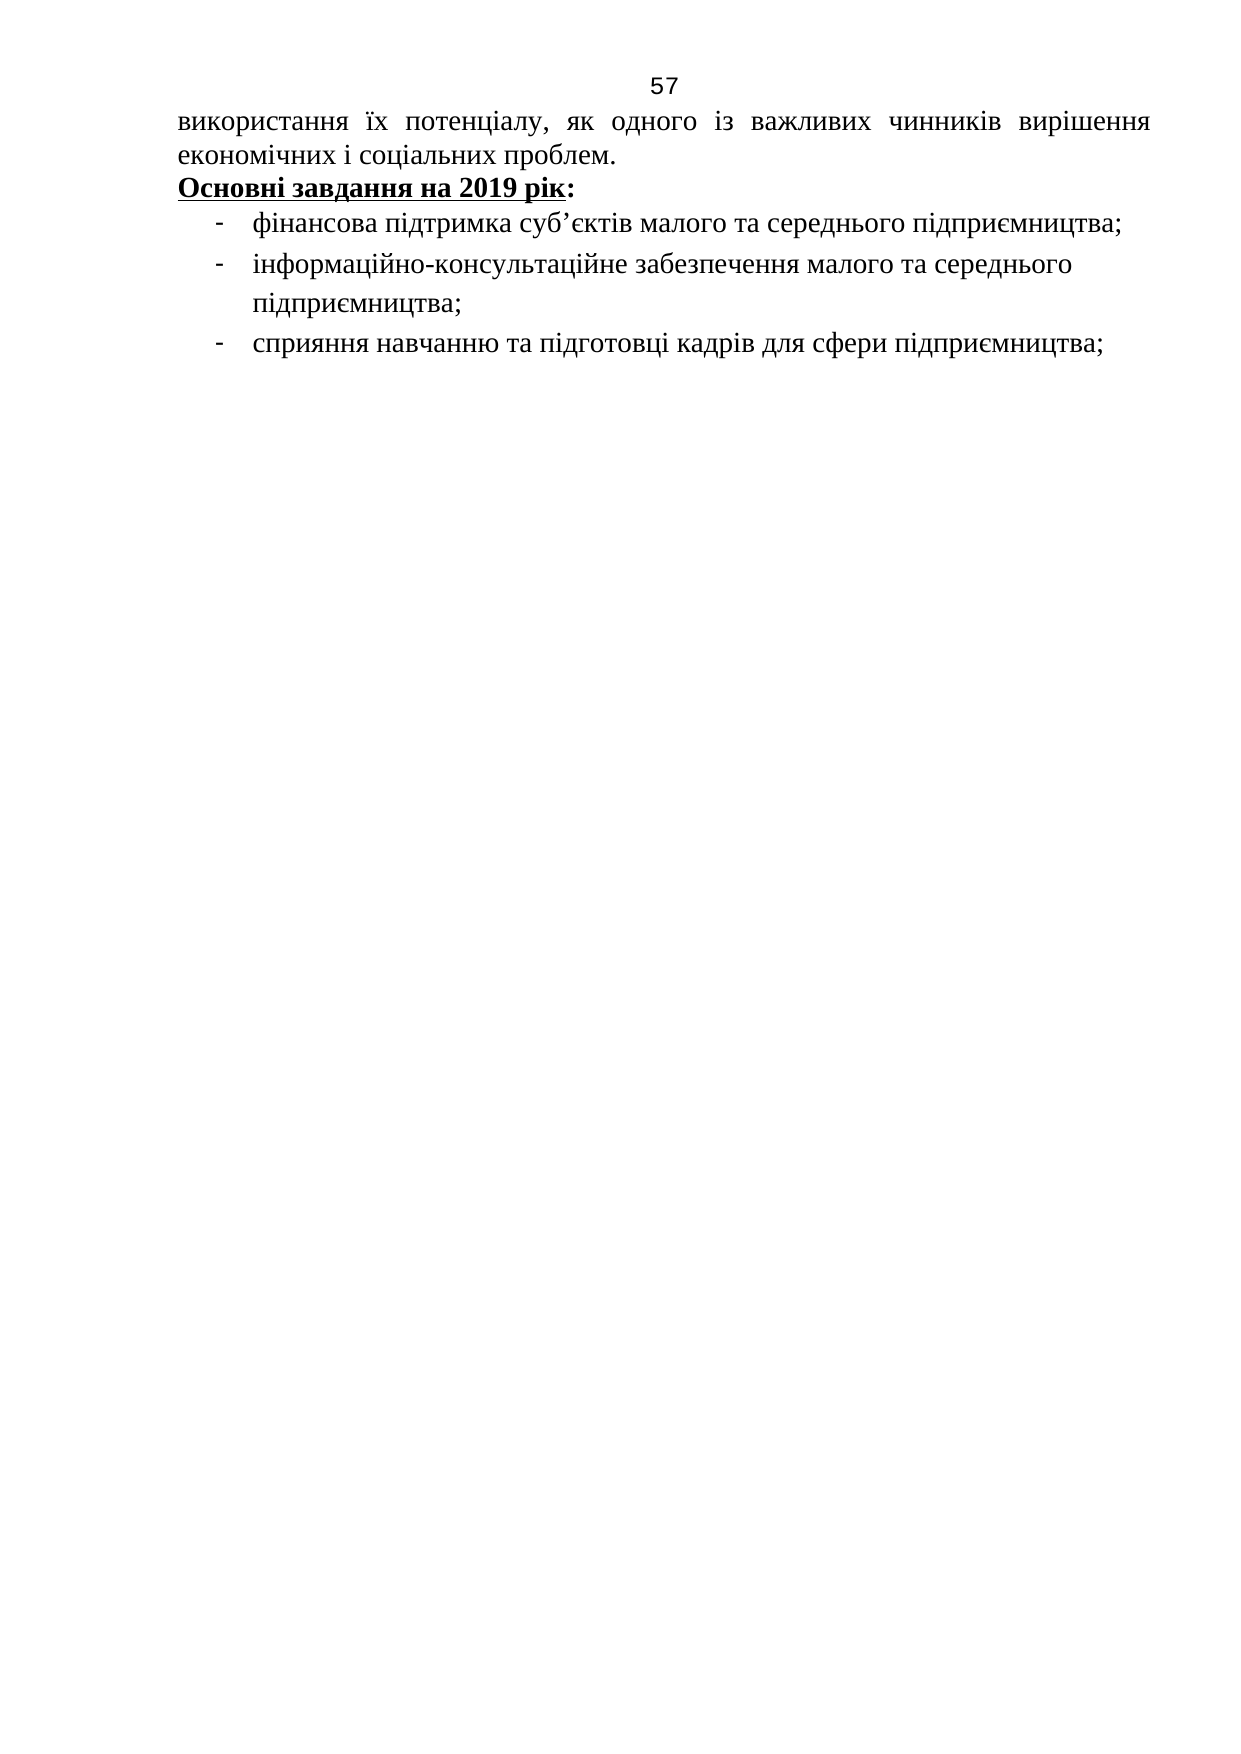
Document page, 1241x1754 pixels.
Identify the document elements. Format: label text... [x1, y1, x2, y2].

list інформаційно-консультаційне забезпечення малого та середнього підприємництва; [215, 245, 1152, 319]
list фінансова підтримка суб’єктів малого та середнього підприємництва; [215, 204, 1152, 240]
text Основні завдання на 2019 рік: [177, 171, 1152, 204]
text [177, 103, 1152, 171]
list сприяння навчанню та підготовці кадрів для сфери підприємництва; [215, 324, 1152, 360]
